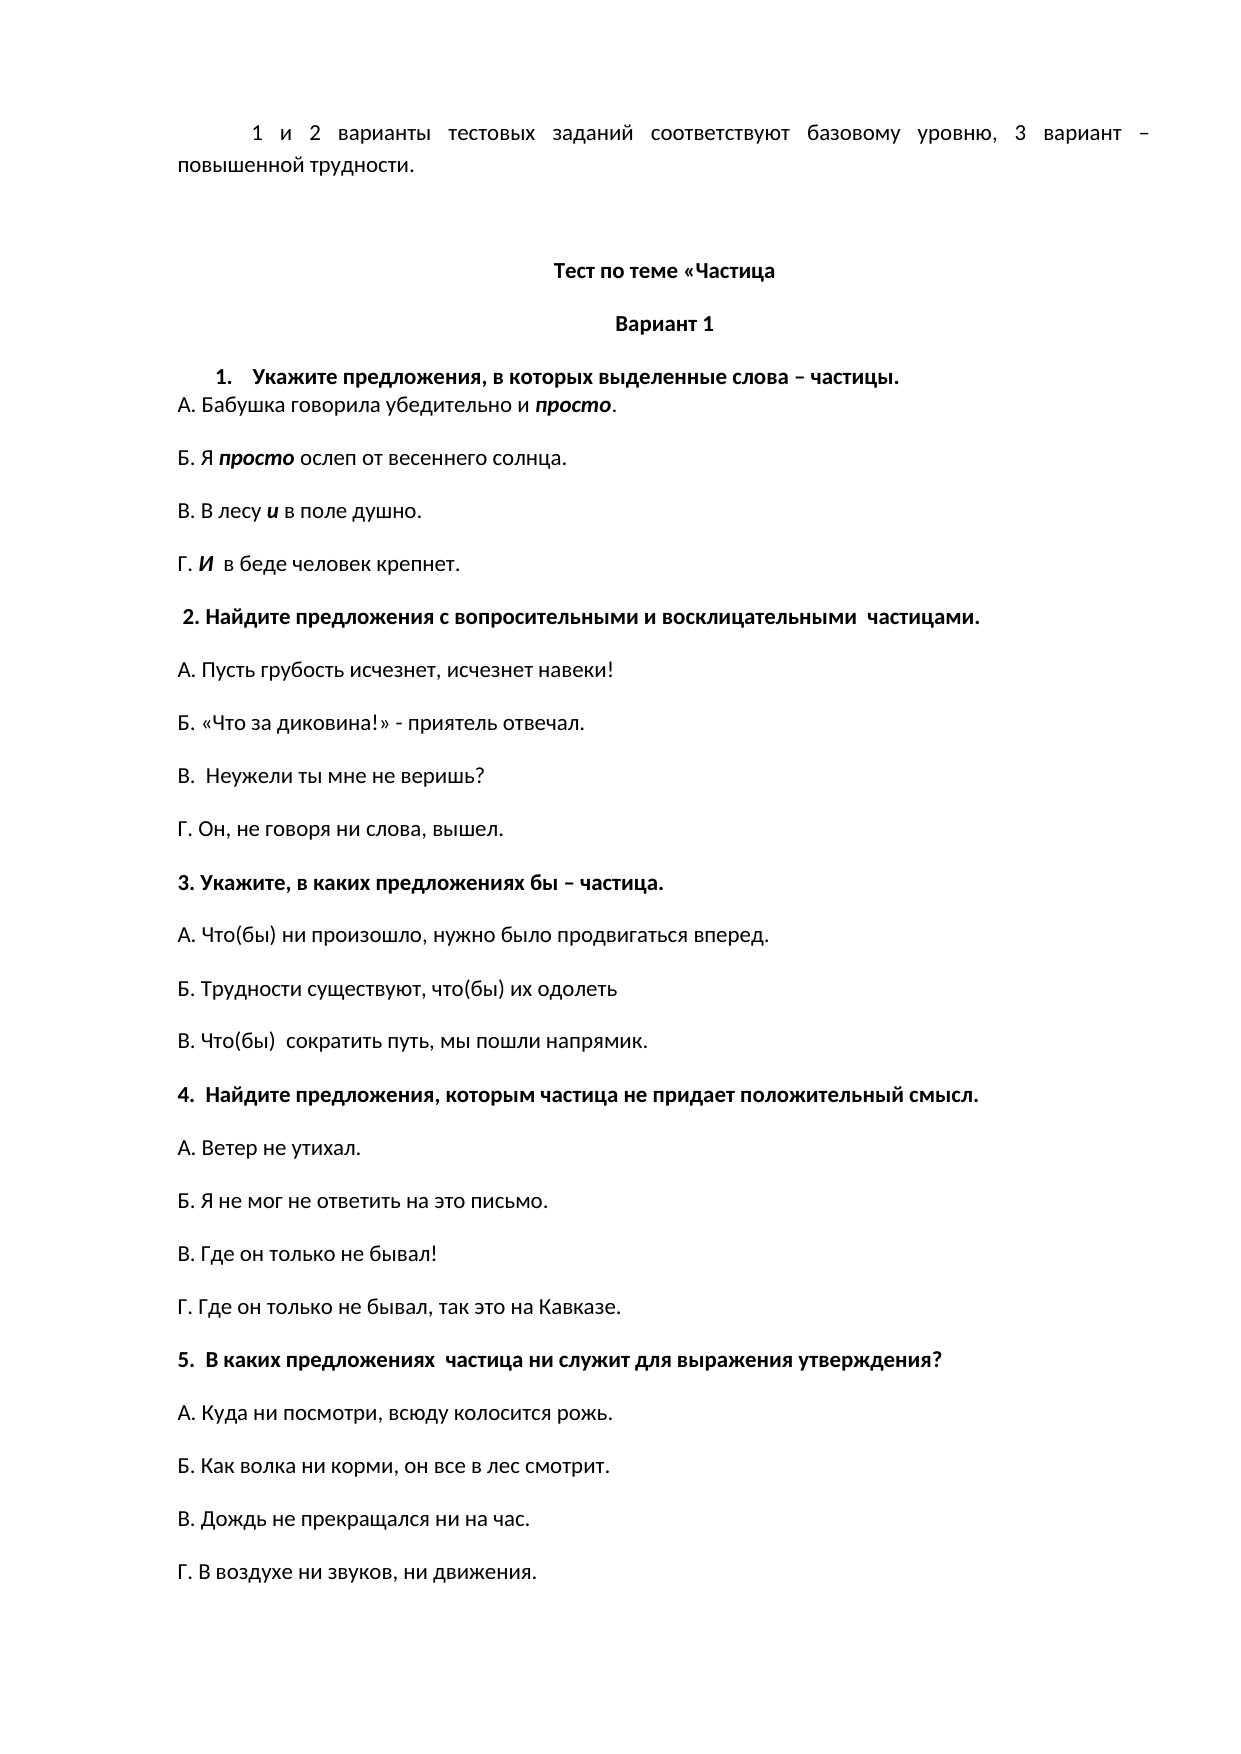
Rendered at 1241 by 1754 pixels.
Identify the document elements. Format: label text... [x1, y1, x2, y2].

text А. Что(бы) ни произошло, нужно было продвигаться вперед. [177, 921, 1152, 949]
text 2. Найдите предложения с вопросительными и восклицательными частицами. [177, 602, 1152, 631]
text Г. Он, не говоря ни слова, вышел. [177, 814, 1152, 843]
text 1 и 2 варианты тестовых заданий соответствуют базовому уровню, 3 вариант – повышенной трудности. [177, 118, 1152, 178]
text В. Дождь не прекращался ни на час. [177, 1504, 1152, 1532]
text Б. Как волка ни корми, он все в лес смотрит. [177, 1451, 1152, 1479]
text 3. Укажите, в каких предложениях бы – частица. [177, 868, 1152, 896]
text 5. В каких предложениях частица ни служит для выражения утверждения? [177, 1345, 1152, 1373]
text Б. Трудности существуют, что(бы) их одолеть [177, 974, 1152, 1002]
list Укажите предложения, в которых выделенные слова – частицы. [215, 362, 1152, 390]
text А. Куда ни посмотри, всюду колосится рожь. [177, 1398, 1152, 1426]
text Б. Я не мог не ответить на это письмо. [177, 1186, 1152, 1214]
text Г. Где он только не бывал, так это на Кавказе. [177, 1292, 1152, 1320]
text Г. И в беде человек крепнет. [177, 549, 1152, 577]
text Г. В воздухе ни звуков, ни движения. [177, 1557, 1152, 1585]
text А. Ветер не утихал. [177, 1133, 1152, 1161]
text В. Что(бы) сократить путь, мы пошли напрямик. [177, 1027, 1152, 1055]
text В. Где он только не бывал! [177, 1239, 1152, 1267]
text А. Бабушка говорила убедительно и просто. [177, 390, 1152, 418]
text Тест по теме «Частица [177, 256, 1152, 284]
text Б. «Что за диковина!» - приятель отвечал. [177, 708, 1152, 737]
text В. Неужели ты мне не веришь? [177, 762, 1152, 789]
text А. Пусть грубость исчезнет, исчезнет навеки! [177, 656, 1152, 683]
text 4. Найдите предложения, которым частица не придает положительный смысл. [177, 1080, 1152, 1108]
text Б. Я просто ослеп от весеннего солнца. [177, 443, 1152, 471]
text В. В лесу и в поле душно. [177, 496, 1152, 524]
text Вариант 1 [177, 309, 1152, 337]
